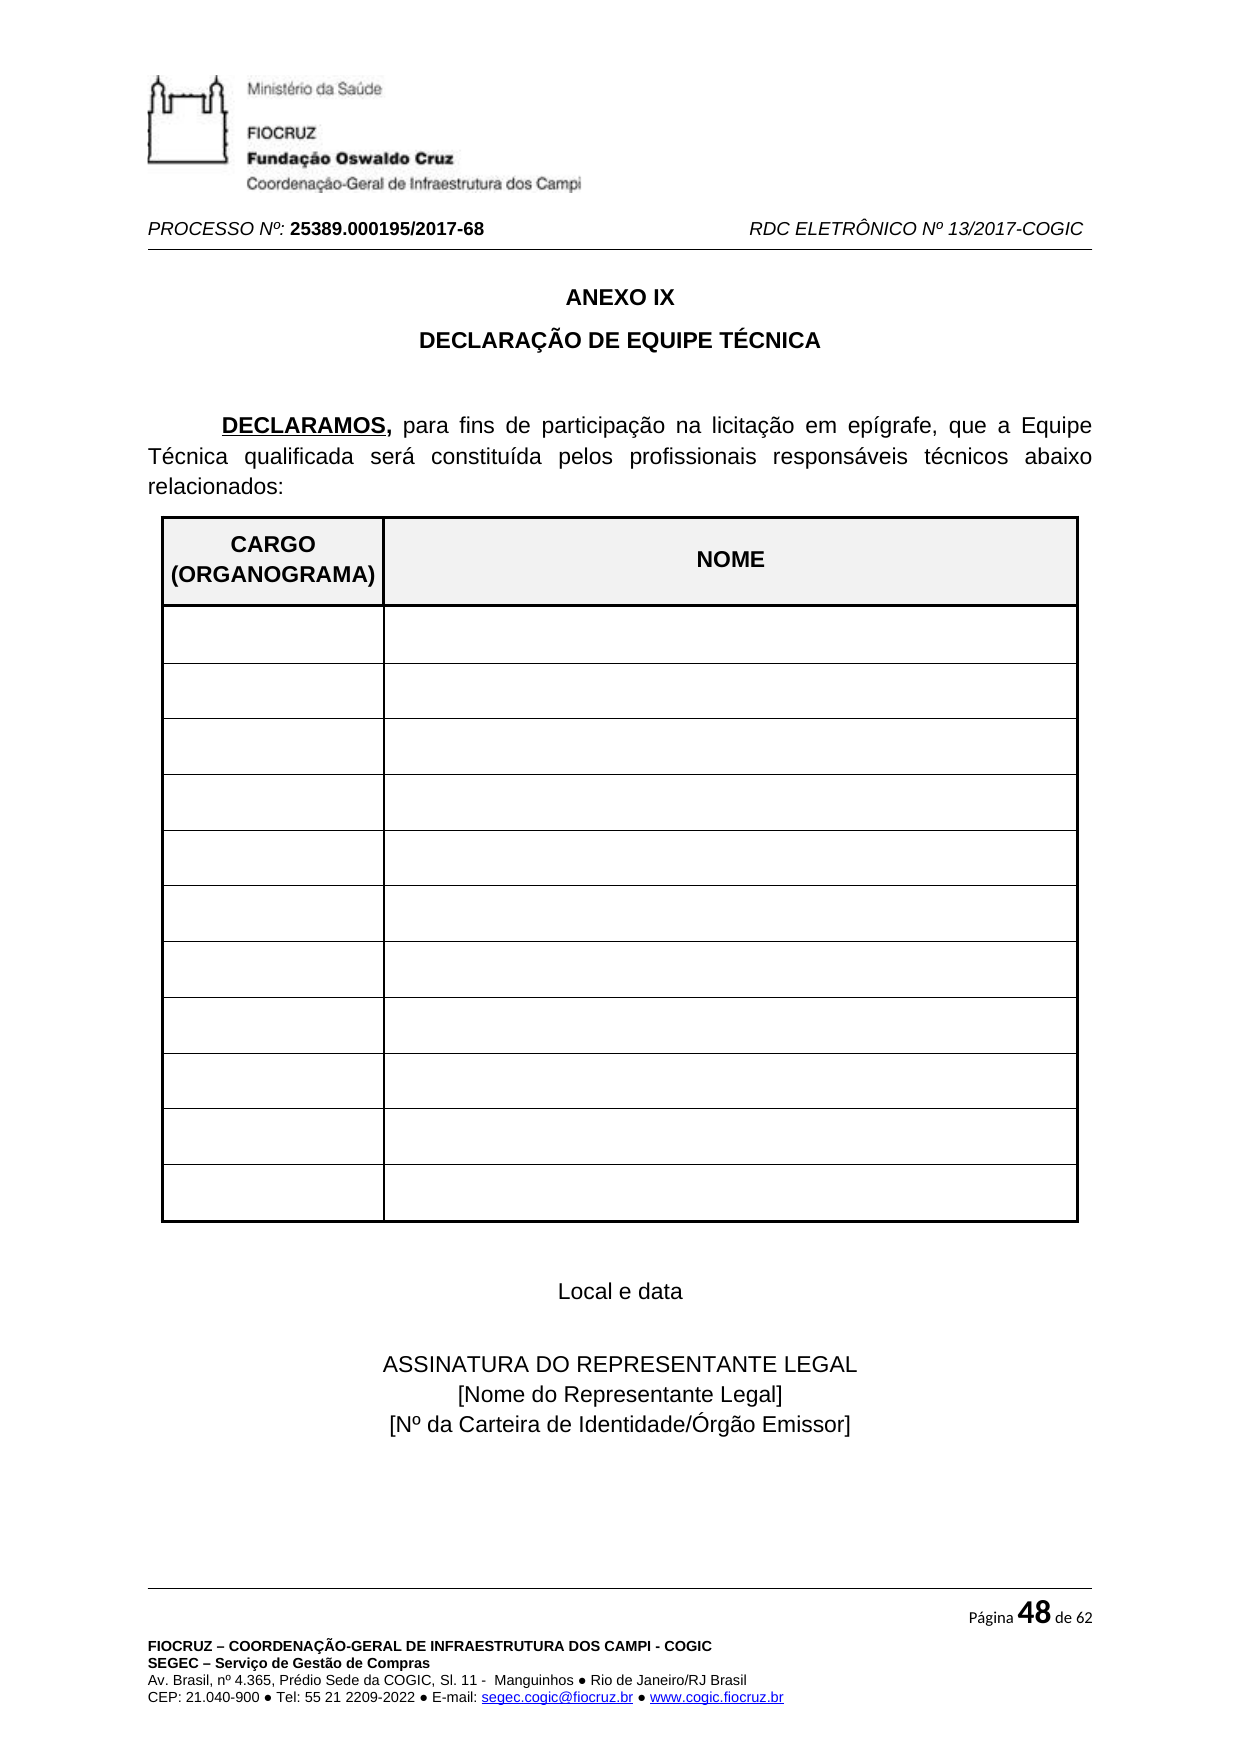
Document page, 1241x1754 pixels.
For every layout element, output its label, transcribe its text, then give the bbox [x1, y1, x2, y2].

table_cell [385, 719, 1076, 774]
text Local e data [148, 1278, 1092, 1304]
text DECLARAMOS, para fins de participação na licitação em epígrafe, que a Equipe Técnica qualificada será constituída pelos profissionais responsáveis técnicos abaixo relacionados: [148, 412, 1092, 499]
text [Nome do Representante Legal] [148, 1381, 1092, 1408]
table_cell [164, 942, 383, 997]
table_cell [385, 1165, 1076, 1220]
table_cell [164, 1054, 383, 1108]
table_cell [164, 775, 383, 830]
table_cell [164, 831, 383, 885]
table_cell [164, 664, 383, 718]
table_header NOME [385, 519, 1076, 604]
table_cell [385, 831, 1076, 885]
text [Nº da Carteira de Identidade/Órgão Emissor] [148, 1411, 1092, 1438]
table_cell [164, 719, 383, 774]
table_cell [385, 886, 1076, 941]
table_cell [385, 664, 1076, 718]
table_cell [164, 1109, 383, 1164]
table_header CARGO (ORGANOGRAMA) [164, 519, 382, 604]
table_cell [385, 942, 1076, 997]
table_cell [164, 886, 383, 941]
table_cell [385, 998, 1076, 1053]
table_cell [164, 1165, 383, 1220]
picture [147, 75, 582, 193]
table_cell [385, 1054, 1076, 1108]
text ASSINATURA DO REPRESENTANTE LEGAL [148, 1351, 1092, 1377]
text ANEXO IX [148, 284, 1092, 311]
table_cell [385, 1109, 1076, 1164]
table_cell [164, 607, 383, 662]
table_cell [164, 998, 383, 1053]
text DECLARAÇÃO DE EQUIPE TÉCNICA [148, 327, 1092, 353]
table_cell [385, 775, 1076, 830]
table_cell [385, 607, 1076, 662]
